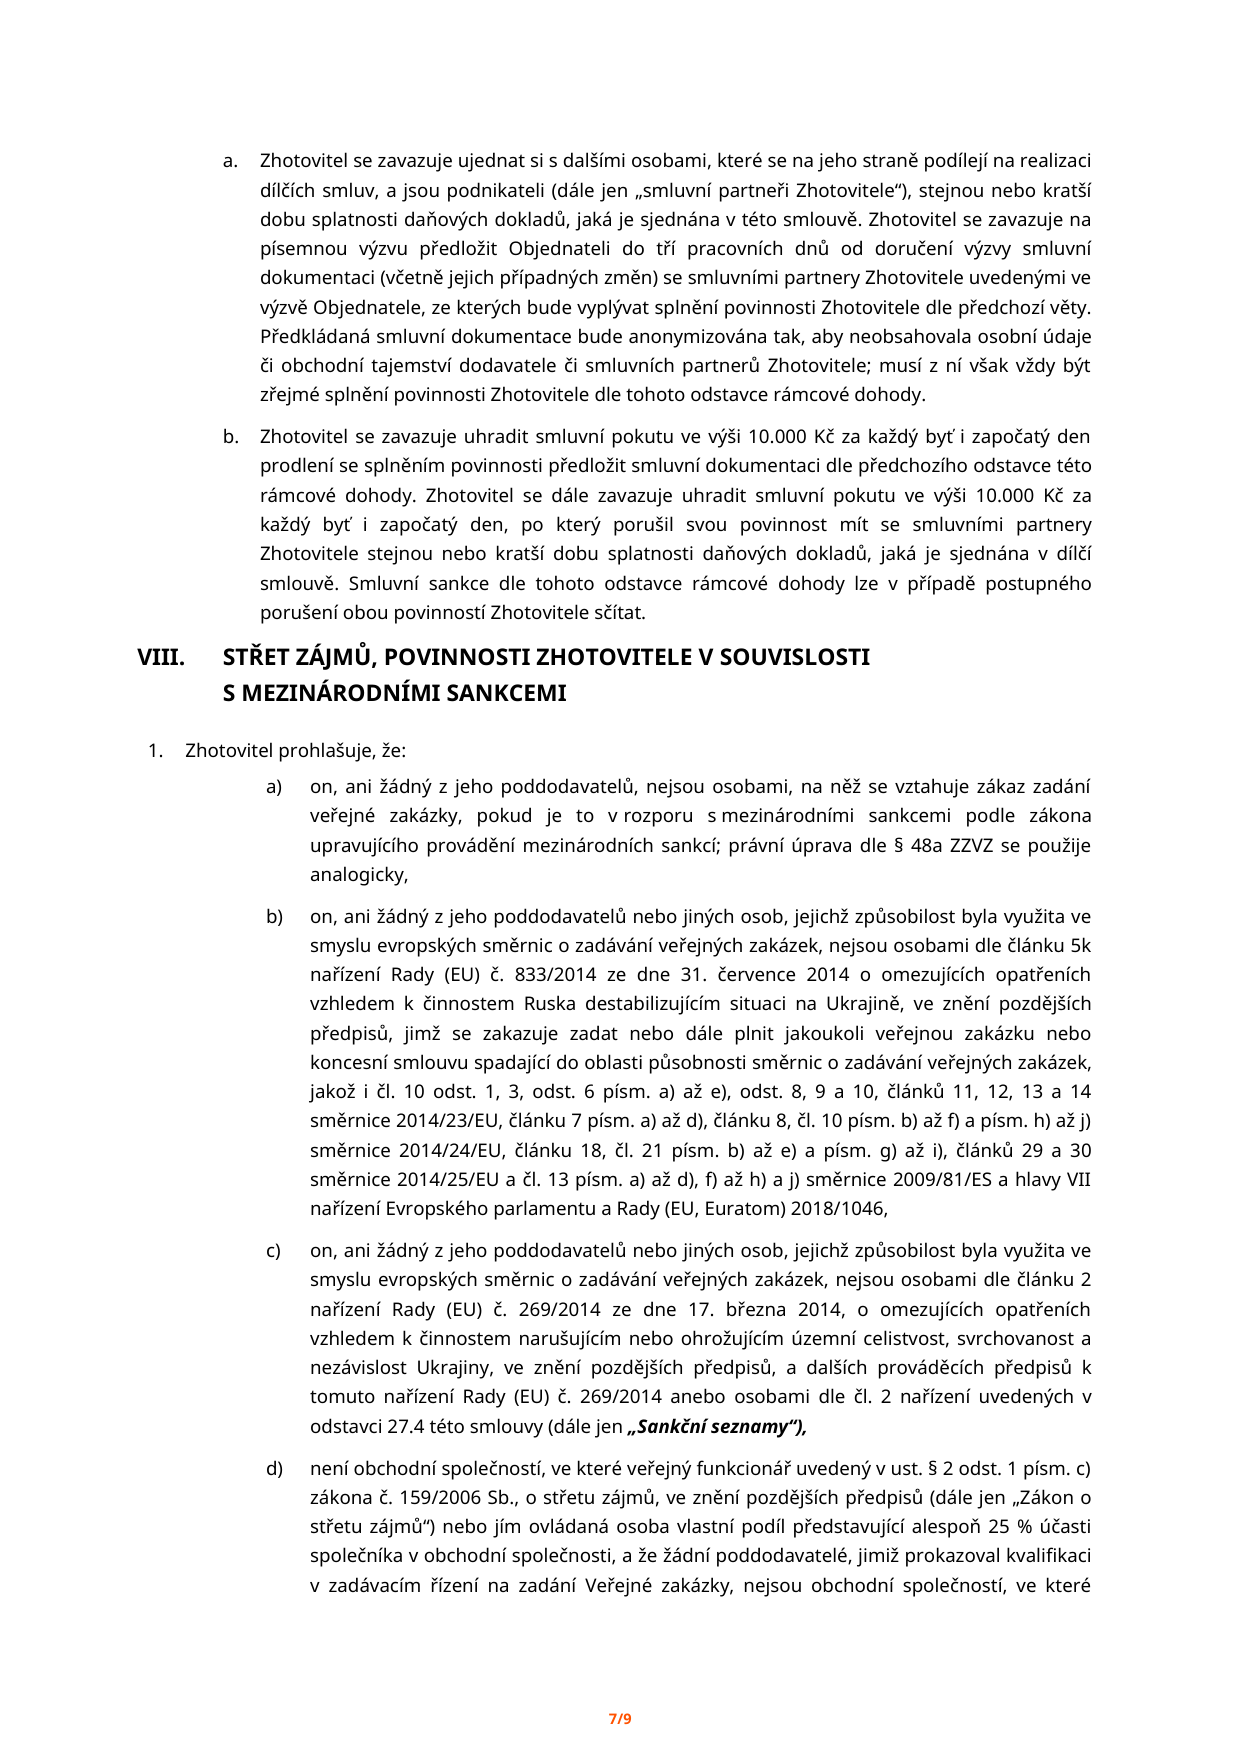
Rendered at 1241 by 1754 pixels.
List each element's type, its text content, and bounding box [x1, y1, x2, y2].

text on, ani žádný z jeho poddodavatelů, nejsou osobami, na něž se vztahuje zákaz zadání veřejné zakázky, pokud je to v rozporu s mezinárodními sankcemi podle zákona upravujícího provádění mezinárodních sankcí; právní úprava dle § 48a ZZVZ se použije analogicky, [266, 773, 1093, 887]
list Zhotovitel se zavazuje uhradit smluvní pokutu ve výši 10.000 Kč za každý byť i započatý den prodlení se splněním povinnosti předložit smluvní dokumentaci dle předchozího odstavce této rámcové dohody. Zhotovitel se dále zavazuje uhradit smluvní pokutu ve výši 10.000 Kč za každý byť i započatý den, po který porušil svou povinnost mít se smluvními partnery Zhotovitele stejnou nebo kratší dobu splatnosti daňových dokladů, jaká je sjednána v dílčí smlouvě. Smluvní sankce dle tohoto odstavce rámcové dohody lze v případě postupného porušení obou povinností Zhotovitele sčítat. [223, 423, 1093, 625]
list STŘET ZÁJMŮ, POVINNOSTI ZHOTOVITELE V SOUVISLOSTI S MEZINÁRODNÍMI SANKCEMI [185, 641, 1093, 708]
list Zhotovitel se zavazuje ujednat si s dalšími osobami, které se na jeho straně podílejí na realizaci dílčích smluv, a jsou podnikateli (dále jen „smluvní partneři Zhotovitele“), stejnou nebo kratší dobu splatnosti daňových dokladů, jaká je sjednána v této smlouvě. Zhotovitel se zavazuje na písemnou výzvu předložit Objednateli do tří pracovních dnů od doručení výzvy smluvní dokumentaci (včetně jejich případných změn) se smluvními partnery Zhotovitele uvedenými ve výzvě Objednatele, ze kterých bude vyplývat splnění povinnosti Zhotovitele dle předchozí věty. Předkládaná smluvní dokumentace bude anonymizována tak, aby neobsahovala osobní údaje či obchodní tajemství dodavatele či smluvních partnerů Zhotovitele; musí z ní však vždy být zřejmé splnění povinnosti Zhotovitele dle tohoto odstavce rámcové dohody. [223, 148, 1093, 407]
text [266, 1455, 1093, 1597]
list Zhotovitel prohlašuje, že: [148, 738, 1093, 763]
text on, ani žádný z jeho poddodavatelů nebo jiných osob, jejichž způsobilost byla využita ve smyslu evropských směrnic o zadávání veřejných zakázek, nejsou osobami dle článku 5k nařízení Rady (EU) č. 833/2014 ze dne 31. července 2014 o omezujících opatřeních vzhledem k činnostem Ruska destabilizujícím situaci na Ukrajině, ve znění pozdějších předpisů, jimž se zakazuje zadat nebo dále plnit jakoukoli veřejnou zakázku nebo koncesní smlouvu spadající do oblasti působnosti směrnic o zadávání veřejných zakázek, jakož i čl. 10 odst. 1, 3, odst. 6 písm. a) až e), odst. 8, 9 a 10, článků 11, 12, 13 a 14 směrnice 2014/23/EU, článku 7 písm. a) až d), článku 8, čl. 10 písm. b) až f) a písm. h) až j) směrnice 2014/24/EU, článku 18, čl. 21 písm. b) až e) a písm. g) až i), článků 29 a 30 směrnice 2014/25/EU a čl. 13 písm. a) až d), f) až h) a j) směrnice 2009/81/ES a hlavy VII nařízení Evropského parlamentu a Rady (EU, Euratom) 2018/1046, [266, 903, 1093, 1221]
text on, ani žádný z jeho poddodavatelů nebo jiných osob, jejichž způsobilost byla využita ve smyslu evropských směrnic o zadávání veřejných zakázek, nejsou osobami dle článku 2 nařízení Rady (EU) č. 269/2014 ze dne 17. března 2014, o omezujících opatřeních vzhledem k činnostem narušujícím nebo ohrožujícím územní celistvost, svrchovanost a nezávislost Ukrajiny, ve znění pozdějších předpisů, a dalších prováděcích předpisů k tomuto nařízení Rady (EU) č. 269/2014 anebo osobami dle čl. 2 nařízení uvedených v odstavci 27.4 této smlouvy (dále jen „Sankční seznamy“), [266, 1237, 1093, 1438]
